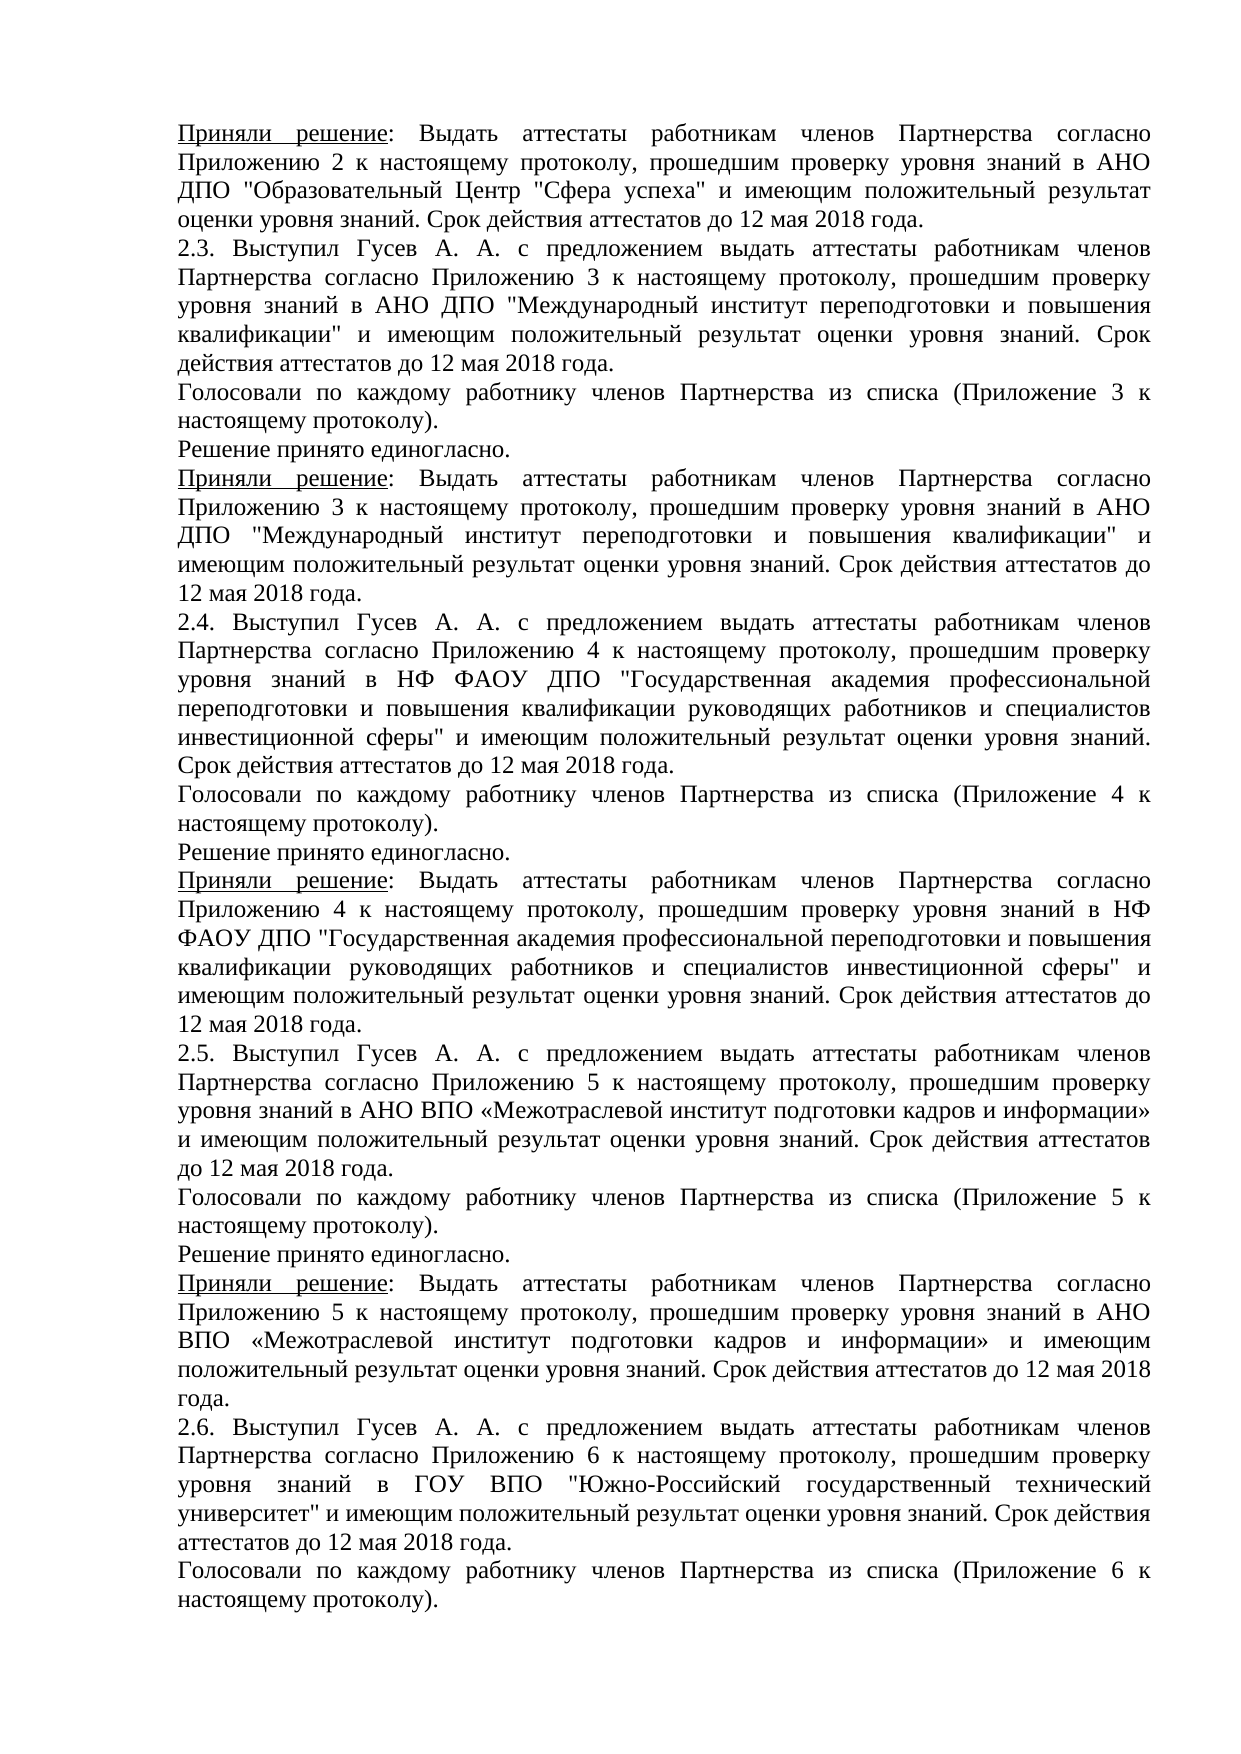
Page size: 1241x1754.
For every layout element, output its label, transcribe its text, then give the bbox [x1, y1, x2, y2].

text Голосовали по каждому работнику членов Партнерства из списка (Приложение 6 к настоящему протоколу). [177, 1556, 1152, 1613]
text 2.4. Выступил Гусев А. А. с предложением выдать аттестаты работникам членов Партнерства согласно Приложению 4 к настоящему протоколу, прошедшим проверку уровня знаний в НФ ФАОУ ДПО "Государственная академия профессиональной переподготовки и повышения квалификации руководящих работников и специалистов инвестиционной сферы" и имеющим положительный результат оценки уровня знаний. Срок действия аттестатов до 12 мая 2018 года. [177, 607, 1152, 779]
text Голосовали по каждому работнику членов Партнерства из списка (Приложение 4 к настоящему протоколу). [177, 779, 1152, 837]
text Решение принято единогласно. [177, 837, 1152, 866]
text Приняли решение: Выдать аттестаты работникам членов Партнерства согласно Приложению 5 к настоящему протоколу, прошедшим проверку уровня знаний в АНО ВПО «Межотраслевой институт подготовки кадров и информации» и имеющим положительный результат оценки уровня знаний. Срок действия аттестатов до 12 мая 2018 года. [177, 1268, 1152, 1412]
text 2.5. Выступил Гусев А. А. с предложением выдать аттестаты работникам членов Партнерства согласно Приложению 5 к настоящему протоколу, прошедшим проверку уровня знаний в АНО ВПО «Межотраслевой институт подготовки кадров и информации» и имеющим положительный результат оценки уровня знаний. Срок действия аттестатов до 12 мая 2018 года. [177, 1038, 1152, 1182]
text 2.3. Выступил Гусев А. А. с предложением выдать аттестаты работникам членов Партнерства согласно Приложению 3 к настоящему протоколу, прошедшим проверку уровня знаний в АНО ДПО "Международный институт переподготовки и повышения квалификации" и имеющим положительный результат оценки уровня знаний. Срок действия аттестатов до 12 мая 2018 года. [177, 233, 1152, 377]
text Голосовали по каждому работнику членов Партнерства из списка (Приложение 3 к настоящему протоколу). [177, 377, 1152, 434]
text Приняли решение: Выдать аттестаты работникам членов Партнерства согласно Приложению 4 к настоящему протоколу, прошедшим проверку уровня знаний в НФ ФАОУ ДПО "Государственная академия профессиональной переподготовки и повышения квалификации руководящих работников и специалистов инвестиционной сферы" и имеющим положительный результат оценки уровня знаний. Срок действия аттестатов до 12 мая 2018 года. [177, 866, 1152, 1038]
text Решение принято единогласно. [177, 1239, 1152, 1268]
text Приняли решение: Выдать аттестаты работникам членов Партнерства согласно Приложению 2 к настоящему протоколу, прошедшим проверку уровня знаний в АНО ДПО "Образовательный Центр "Сфера успеха" и имеющим положительный результат оценки уровня знаний. Срок действия аттестатов до 12 мая 2018 года. [177, 118, 1152, 233]
text Голосовали по каждому работнику членов Партнерства из списка (Приложение 5 к настоящему протоколу). [177, 1182, 1152, 1239]
text Решение принято единогласно. [177, 434, 1152, 463]
text 2.6. Выступил Гусев А. А. с предложением выдать аттестаты работникам членов Партнерства согласно Приложению 6 к настоящему протоколу, прошедшим проверку уровня знаний в ГОУ ВПО "Южно-Российский государственный технический университет" и имеющим положительный результат оценки уровня знаний. Срок действия аттестатов до 12 мая 2018 года. [177, 1412, 1152, 1556]
text Приняли решение: Выдать аттестаты работникам членов Партнерства согласно Приложению 3 к настоящему протоколу, прошедшим проверку уровня знаний в АНО ДПО "Международный институт переподготовки и повышения квалификации" и имеющим положительный результат оценки уровня знаний. Срок действия аттестатов до 12 мая 2018 года. [177, 463, 1152, 607]
